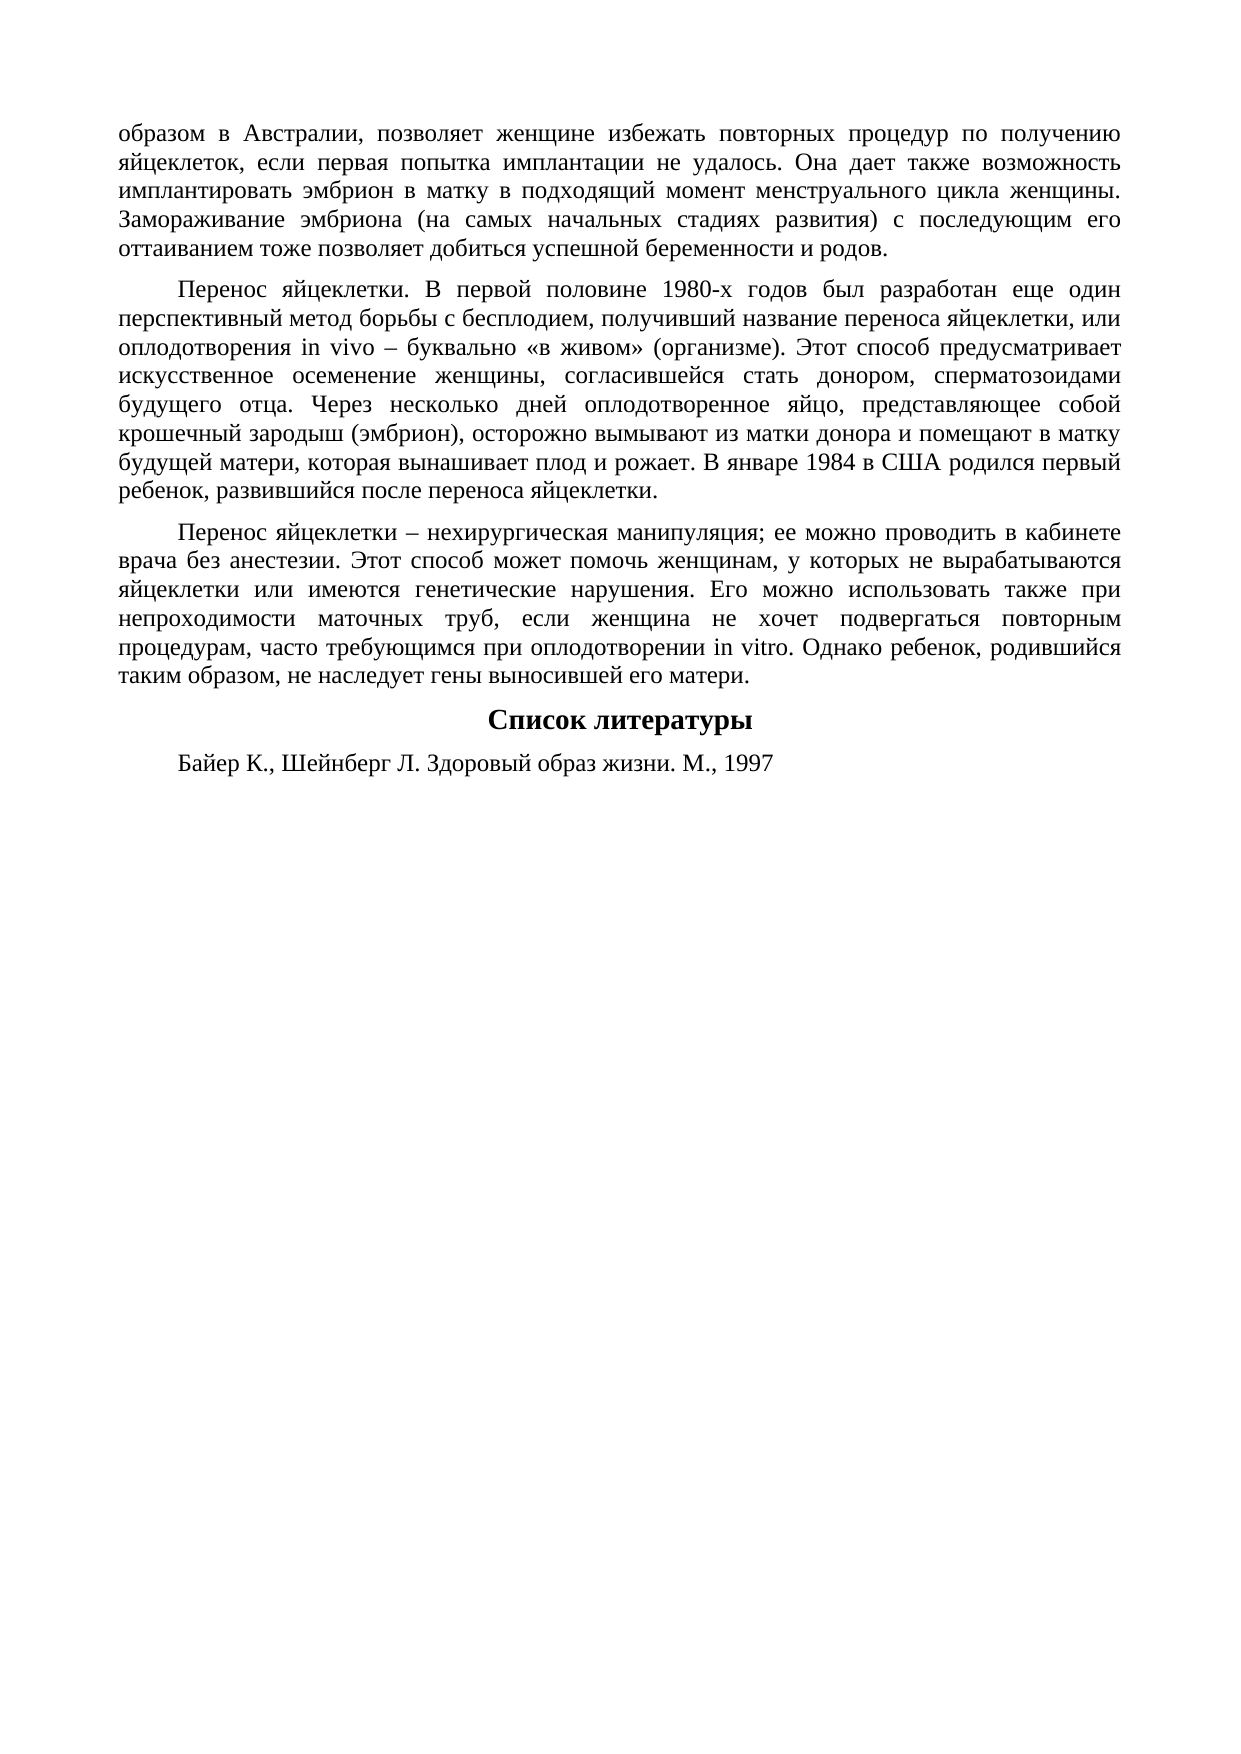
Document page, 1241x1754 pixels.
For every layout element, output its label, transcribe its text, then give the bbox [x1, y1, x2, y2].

text Перенос яйцеклетки – нехирургическая манипуляция; ее можно проводить в кабинете врача без анестезии. Этот способ может помочь женщинам, у которых не вырабатываются яйцеклетки или имеются генетические нарушения. Его можно использовать также при непроходимости маточных труб, если женщина не хочет подвергаться повторным процедурам, часто требующимся при оплодотворении in vitro. Однако ребенок, родившийся таким образом, не наследует гены выносившей его матери. [118, 517, 1122, 689]
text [118, 118, 1122, 262]
text Список литературы [118, 702, 1122, 735]
text Байер К., Шейнберг Л. Здоровый образ жизни. М., 1997 [118, 748, 1122, 777]
text Перенос яйцеклетки. В первой половине 1980-х годов был разработан еще один перспективный метод борьбы с бесплодием, получивший название переноса яйцеклетки, или оплодотворения in vivo – буквально «в живом» (организме). Этот способ предусматривает искусственное осеменение женщины, согласившейся стать донором, сперматозоидами будущего отца. Через несколько дней оплодотворенное яйцо, представляющее собой крошечный зародыш (эмбрион), осторожно вымывают из матки донора и помещают в матку будущей матери, которая вынашивает плод и рожает. В январе 1984 в США родился первый ребенок, развившийся после переноса яйцеклетки. [118, 274, 1122, 504]
